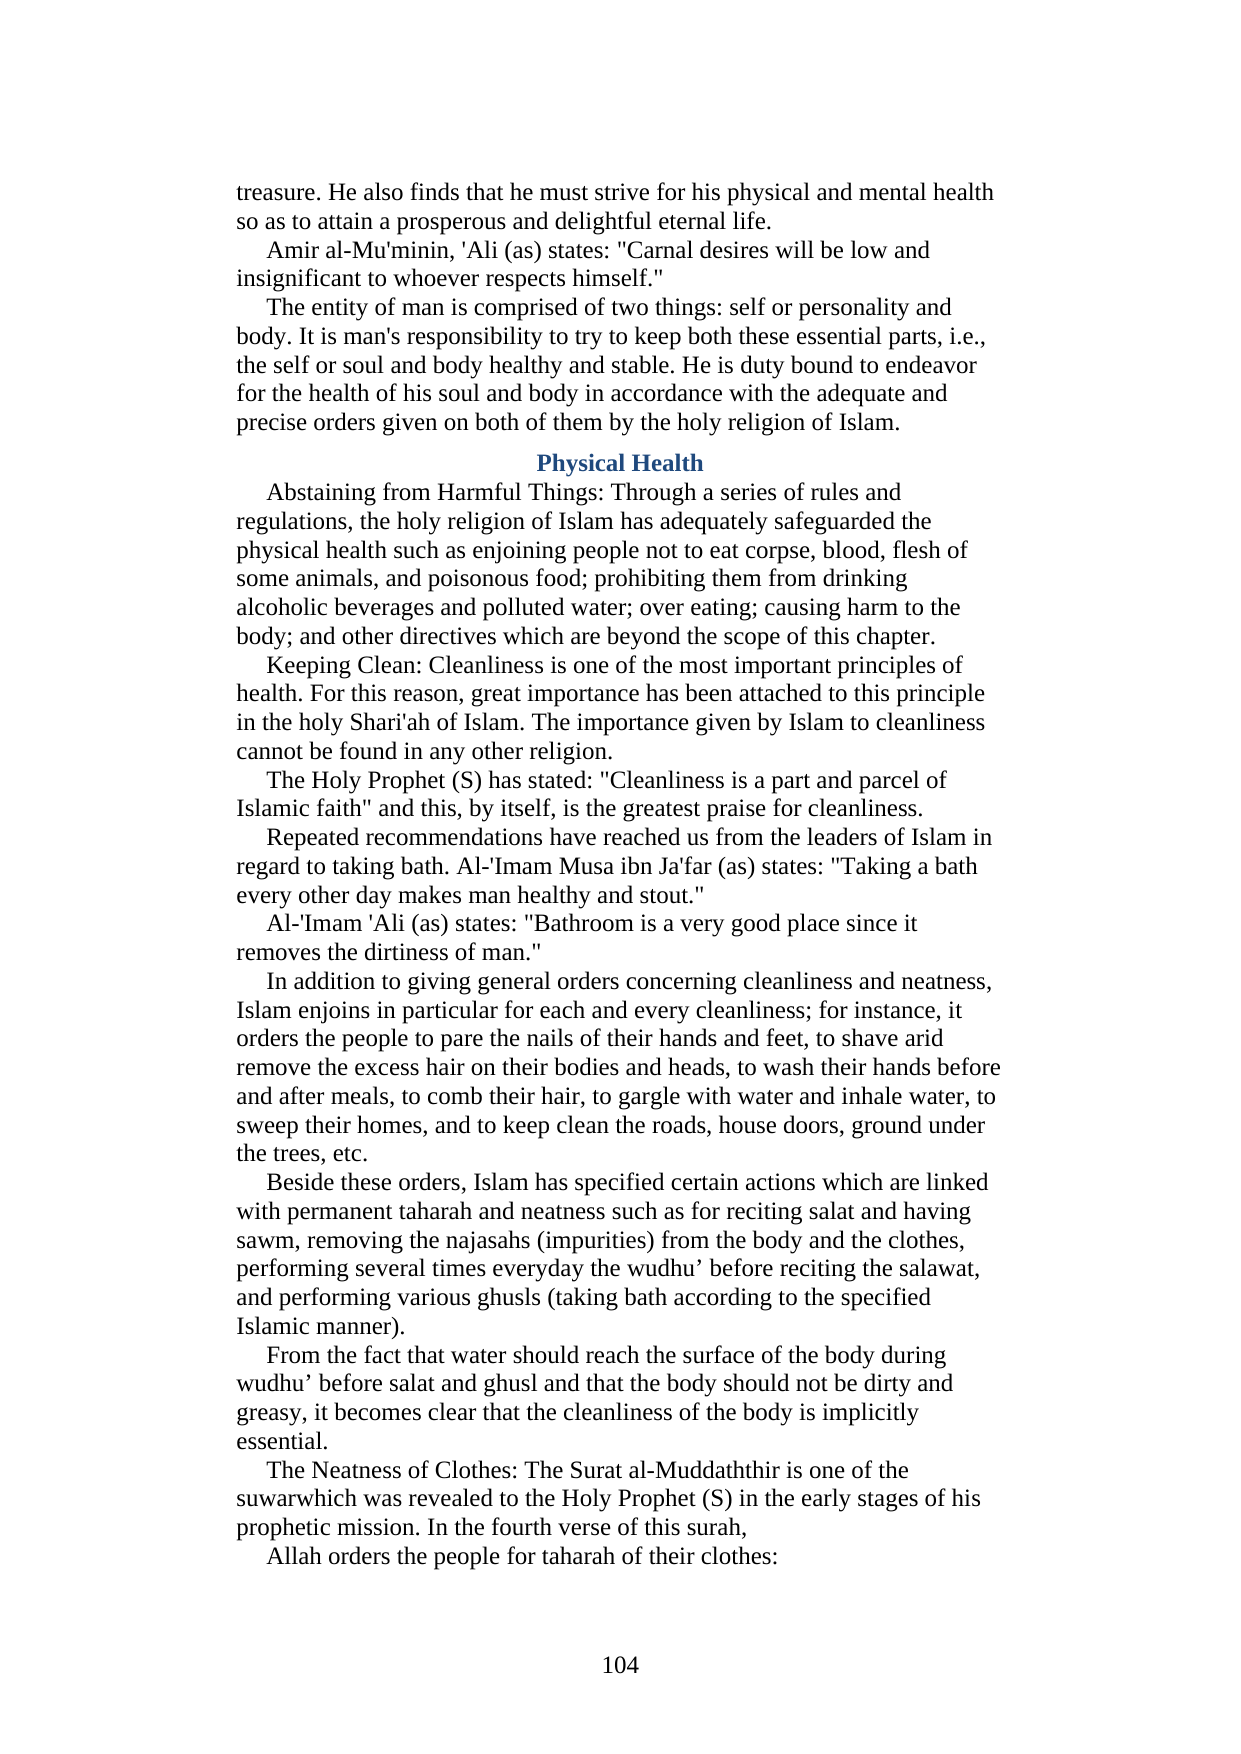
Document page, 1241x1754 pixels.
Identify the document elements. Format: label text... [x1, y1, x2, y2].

text Allah orders the people for taharah of their clothes: [236, 1541, 1004, 1570]
text The Holy Prophet (S) has stated: "Cleanliness is a part and parcel of Islamic faith" and this, by itself, is the greatest praise for cleanliness. [236, 765, 1004, 822]
text The entity of man is comprised of two things: self or personality and body. It is man's responsibility to try to keep both these essential parts, i.e., the self or soul and body healthy and stable. He is duty bound to endeavor for the health of his soul and body in accordance with the adequate and precise orders given on both of them by the holy religion of Islam. [236, 292, 1004, 436]
text Repeated recommendations have reached us from the leaders of Islam in regard to taking bath. Al-'Imam Musa ibn Ja'far (as) states: "Taking a bath every other day makes man healthy and stout." [236, 822, 1004, 908]
text Al-'Imam 'Ali (as) states: "Bathroom is a very good place since it removes the dirtiness of man." [236, 908, 1004, 966]
text The Neatness of Clothes: The Surat al-Muddaththir is one of the suwarwhich was revealed to the Holy Prophet (S) in the early stages of his prophetic mission. In the fourth verse of this surah, [236, 1455, 1004, 1541]
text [236, 177, 1004, 235]
subtitle Physical Health [236, 448, 1004, 477]
text Amir al-Mu'minin, 'Ali (as) states: "Carnal desires will be low and insignificant to whoever respects himself." [236, 235, 1004, 292]
text Keeping Clean: Cleanliness is one of the most important principles of health. For this reason, great importance has been attached to this principle in the holy Shari'ah of Islam. The importance given by Islam to cleanliness cannot be found in any other religion. [236, 650, 1004, 765]
text In addition to giving general orders concerning cleanliness and neatness, Islam enjoins in particular for each and every cleanliness; for instance, it orders the people to pare the nails of their hands and feet, to shave arid remove the excess hair on their bodies and heads, to wash their hands before and after meals, to comb their hair, to gargle with water and inhale water, to sweep their homes, and to keep clean the roads, house doors, ground under the trees, etc. [236, 966, 1004, 1167]
text Abstaining from Harmful Things: Through a series of rules and regulations, the holy religion of Islam has adequately safeguarded the physical health such as enjoining people not to eat corpse, blood, flesh of some animals, and poisonous food; prohibiting them from drinking alcoholic beverages and polluted water; over eating; causing harm to the body; and other directives which are beyond the scope of this chapter. [236, 477, 1004, 650]
text Beside these orders, Islam has specified certain actions which are linked with permanent taharah and neatness such as for reciting salat and having sawm, removing the najasahs (impurities) from the body and the clothes, performing several times everyday the wudhu’ before reciting the salawat, and performing various ghusls (taking bath according to the specified Islamic manner). [236, 1167, 1004, 1340]
text From the fact that water should reach the surface of the body during wudhu’ before salat and ghusl and that the body should not be dirty and greasy, it becomes clear that the cleanliness of the body is implicitly essential. [236, 1340, 1004, 1455]
